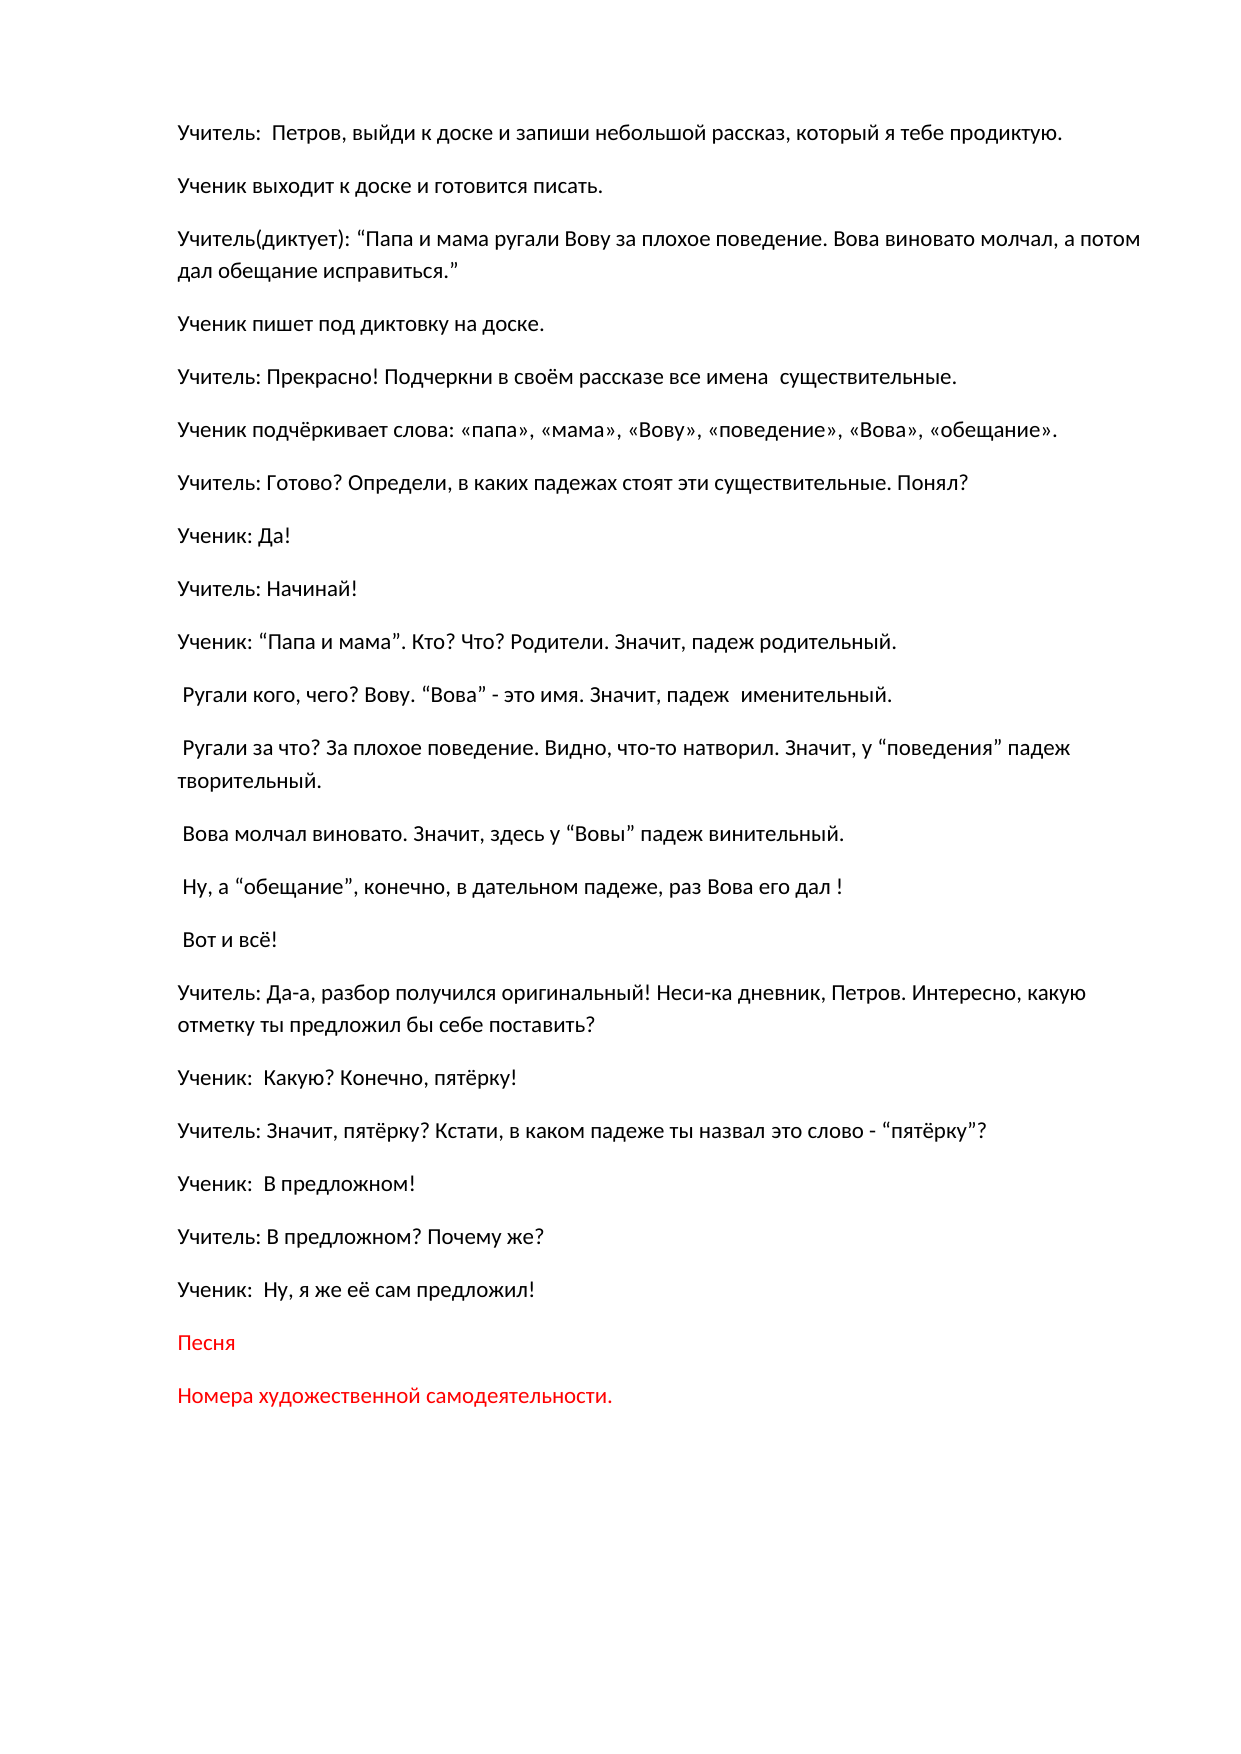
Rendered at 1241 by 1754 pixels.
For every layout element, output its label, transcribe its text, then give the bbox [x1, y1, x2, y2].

text Учитель(диктует): “Папа и мама ругали Вову за плохое поведение. Вова виновато молчал, а потом дал обещание исправиться.” [177, 224, 1152, 284]
text Ученик: Да! [177, 521, 1152, 549]
text Ученик: Ну, я же её сам предложил! [177, 1275, 1152, 1303]
text Учитель: В предложном? Почему же? [177, 1222, 1152, 1250]
text Учитель: Петров, выйди к доске и запиши небольшой рассказ, который я тебе продиктую. [177, 118, 1152, 146]
text Ученик: “Папа и мама”. Кто? Что? Родители. Значит, падеж родительный. [177, 627, 1152, 656]
text Песня [177, 1328, 1152, 1356]
text Учитель: Значит, пятёрку? Кстати, в каком падеже ты назвал это слово - “пятёрку”? [177, 1116, 1152, 1144]
text Ученик подчёркивает слова: «папа», «мама», «Вову», «поведение», «Вова», «обещание». [177, 415, 1152, 443]
text Учитель: Прекрасно! Подчеркни в своём рассказе все имена существительные. [177, 362, 1152, 390]
text Ученик выходит к доске и готовится писать. [177, 171, 1152, 199]
text Ученик: В предложном! [177, 1169, 1152, 1197]
text Учитель: Начинай! [177, 574, 1152, 602]
text Вова молчал виновато. Значит, здесь у “Вовы” падеж винительный. [177, 819, 1152, 847]
text Вот и всё! [177, 925, 1152, 953]
text Ученик пишет под диктовку на доске. [177, 309, 1152, 337]
text Учитель: Да-а, разбор получился оригинальный! Неси-ка дневник, Петров. Интересно, какую отметку ты предложил бы себе поставить? [177, 978, 1152, 1038]
text Ругали кого, чего? Вову. “Вова” - это имя. Значит, падеж именительный. [177, 681, 1152, 708]
text Ругали за что? За плохое поведение. Видно, что-то натворил. Значит, у “поведения” падеж творительный. [177, 733, 1152, 794]
text Учитель: Готово? Определи, в каких падежах стоят эти существительные. Понял? [177, 468, 1152, 496]
text Ученик: Какую? Конечно, пятёрку! [177, 1063, 1152, 1091]
text Номера художественной самодеятельности. [177, 1381, 1152, 1409]
text Ну, а “обещание”, конечно, в дательном падеже, раз Вова его дал ! [177, 872, 1152, 900]
